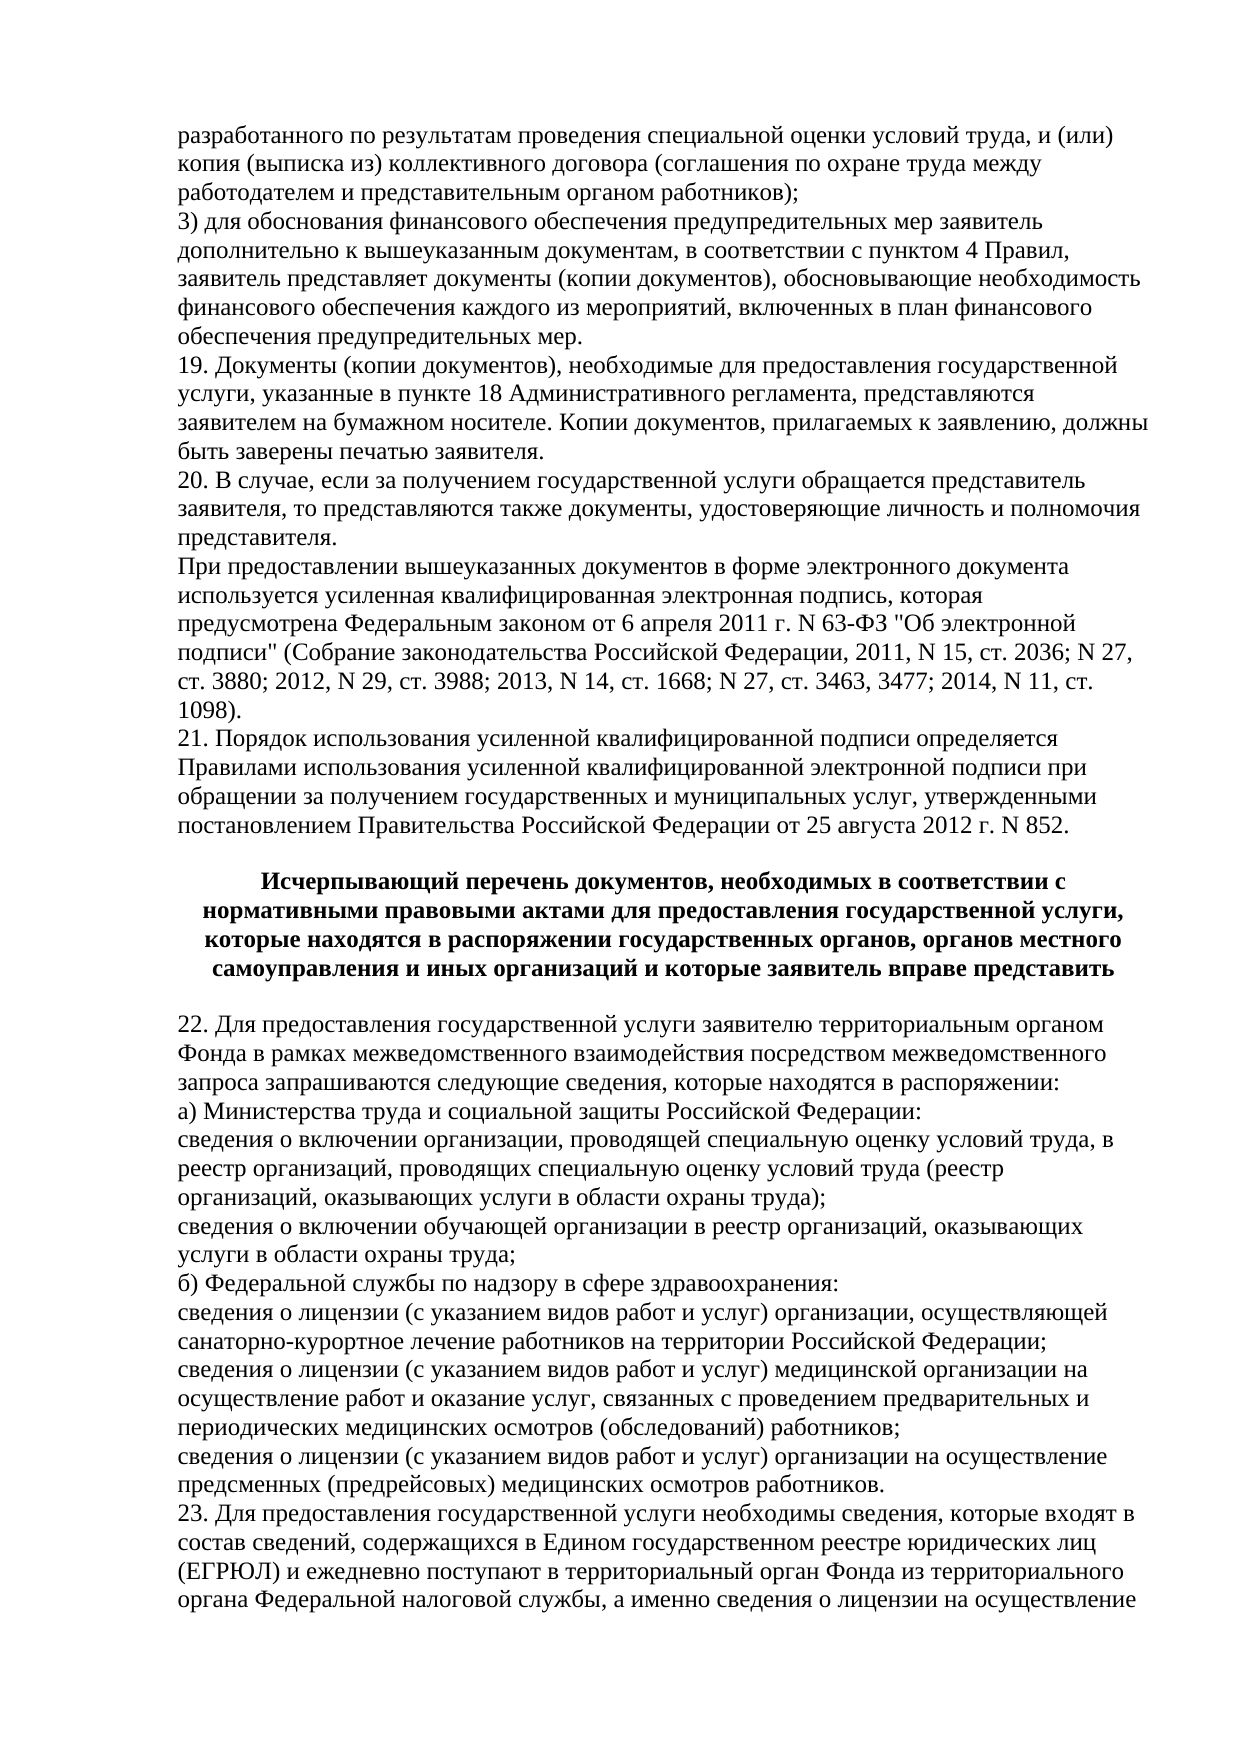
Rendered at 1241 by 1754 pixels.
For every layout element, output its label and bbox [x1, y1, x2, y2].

table_header [176, 118, 1151, 1615]
